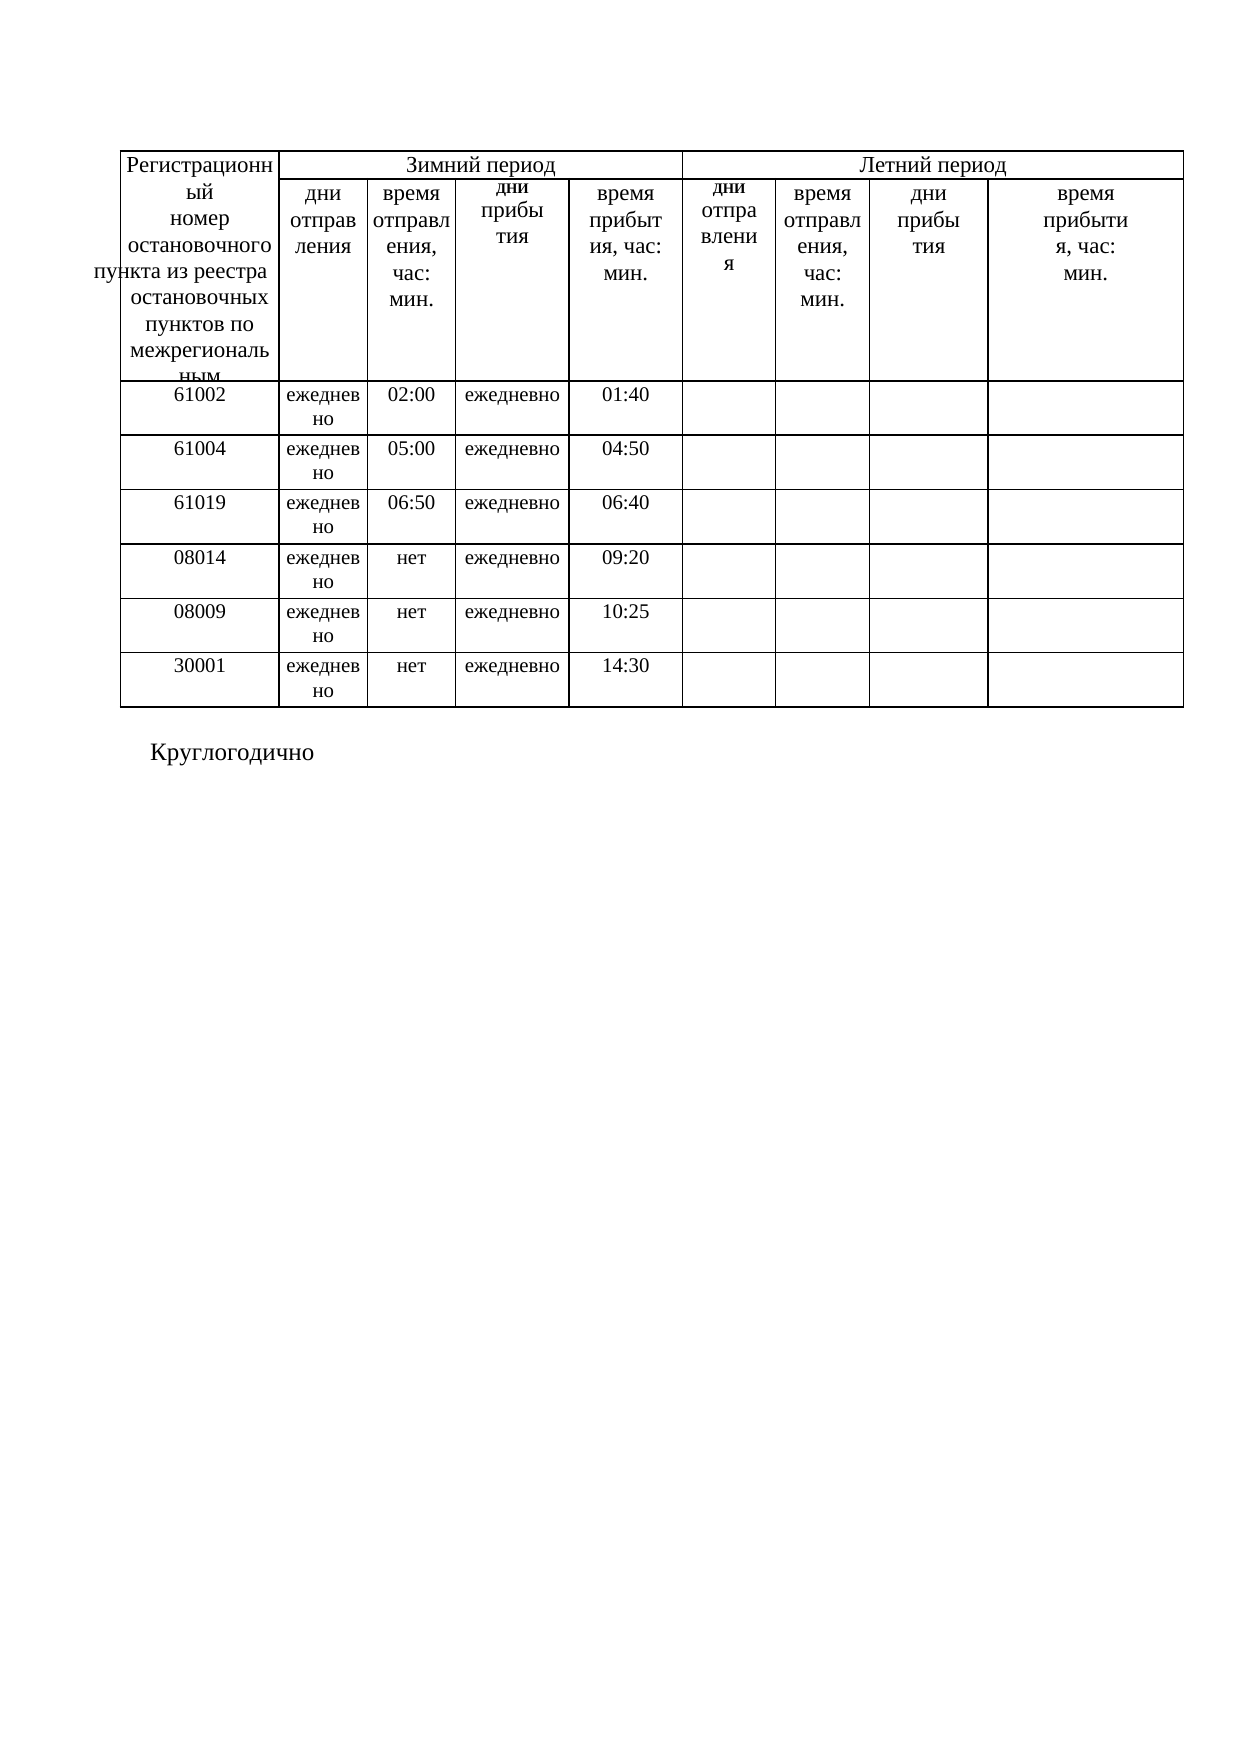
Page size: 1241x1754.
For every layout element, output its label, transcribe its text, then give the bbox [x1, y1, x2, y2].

table_cell ДНИ отпра влени я [683, 180, 775, 380]
table_cell 30001 [121, 653, 278, 706]
table_cell время отправл ения, час: мин. [776, 180, 869, 380]
table_cell 01:40 [570, 382, 682, 434]
table_cell [683, 436, 775, 489]
table_cell [870, 436, 987, 489]
table_cell нет [368, 653, 455, 706]
table_cell 61002 [121, 382, 278, 434]
table_cell дни отправ ления [280, 180, 367, 380]
table_cell 10:25 [570, 599, 682, 652]
table_cell нет [368, 545, 455, 597]
table_cell дни прибы тия [870, 180, 987, 380]
table_cell [989, 653, 1183, 706]
table_cell ежедневно [280, 490, 367, 543]
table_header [121, 152, 278, 380]
table_cell 06:50 [368, 490, 455, 543]
table_cell ежедневно [280, 545, 367, 597]
table_cell [989, 436, 1183, 489]
table_cell [683, 653, 775, 706]
table_cell [776, 545, 869, 597]
table_cell [870, 599, 987, 652]
table_cell время прибыти я, час: мин. [989, 180, 1183, 380]
table_cell [989, 599, 1183, 652]
table_cell 06:40 [570, 490, 682, 543]
table_cell ежедневно [280, 599, 367, 652]
table_cell ежедневно [280, 653, 367, 706]
table_cell время прибыт ия, час: мин. [570, 180, 682, 380]
table_cell 61019 [121, 490, 278, 543]
table_cell [870, 490, 987, 543]
table_cell [776, 436, 869, 489]
table_header Летний период [683, 152, 1183, 178]
table_cell ежедневно [456, 545, 568, 597]
table_cell 14:30 [570, 653, 682, 706]
table_cell ежедневно [280, 382, 367, 434]
table_cell [870, 545, 987, 597]
table_cell [776, 653, 869, 706]
table_cell ДНИ прибы тия [456, 180, 568, 380]
table_cell [989, 382, 1183, 434]
table_cell [870, 382, 987, 434]
table_cell 09:20 [570, 545, 682, 597]
table_cell [989, 545, 1183, 597]
table_cell 02:00 [368, 382, 455, 434]
table_header Зимний период [280, 152, 682, 178]
table_cell [989, 490, 1183, 543]
table_cell [683, 599, 775, 652]
table_cell [776, 490, 869, 543]
table_cell [683, 490, 775, 543]
table_cell [683, 382, 775, 434]
table_cell ежедневно [456, 436, 568, 489]
table_cell ежедневно [456, 653, 568, 706]
table_cell 08009 [121, 599, 278, 652]
table_cell 08014 [121, 545, 278, 597]
table_cell ежедневно [456, 490, 568, 543]
table_cell 61004 [121, 436, 278, 489]
table_cell [683, 545, 775, 597]
table_cell 05:00 [368, 436, 455, 489]
table_cell ежедневно [456, 599, 568, 652]
table_cell ежедневно [456, 382, 568, 434]
text Круглогодично [150, 737, 1090, 765]
table_cell ежедневно [280, 436, 367, 489]
table_cell [776, 382, 869, 434]
table_cell нет [368, 599, 455, 652]
table_cell 04:50 [570, 436, 682, 489]
table_cell [870, 653, 987, 706]
table_cell [776, 599, 869, 652]
table_cell время отправл ения, час: мин. [368, 180, 455, 380]
